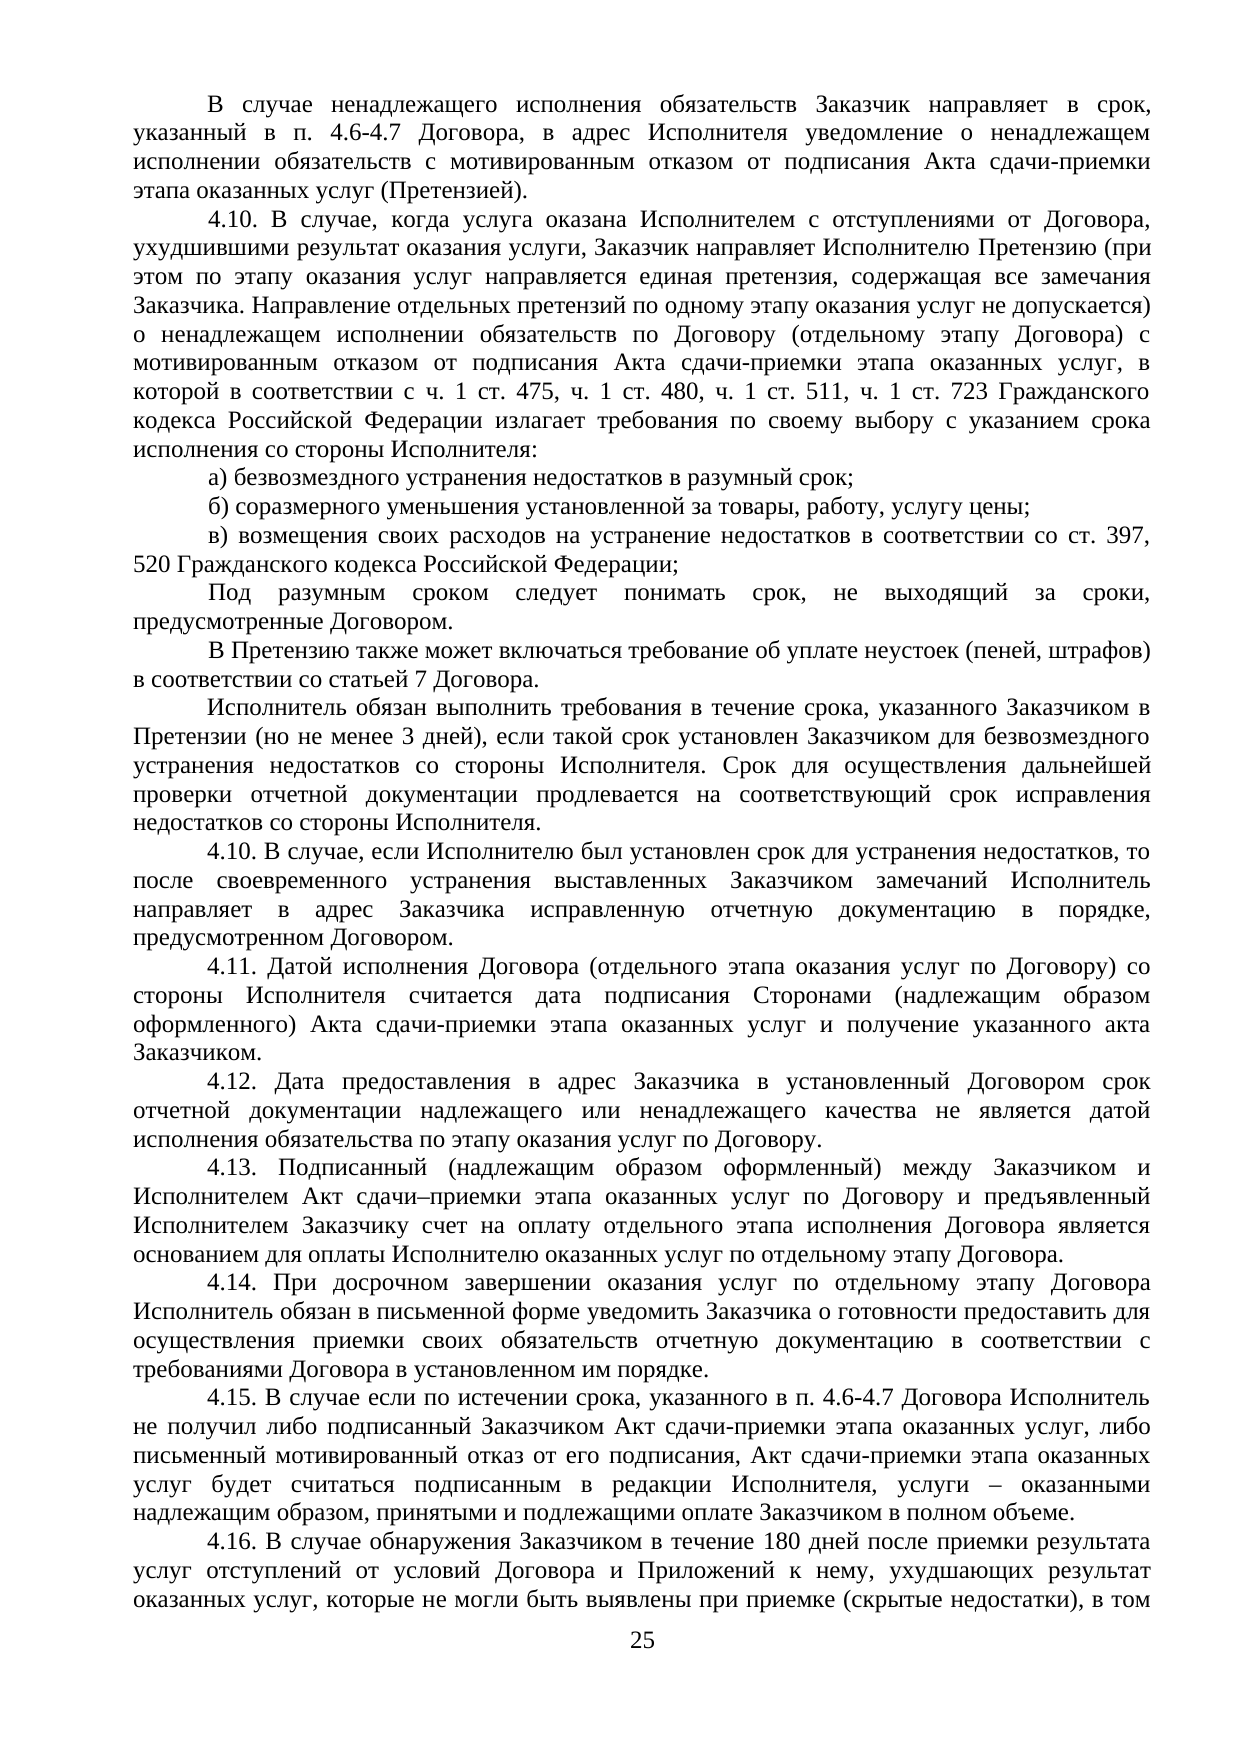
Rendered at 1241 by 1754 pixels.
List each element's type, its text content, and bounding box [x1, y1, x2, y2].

text Под разумным сроком следует понимать срок, не выходящий за сроки, предусмотренные Договором. [133, 577, 1152, 635]
text 4.14. При досрочном завершении оказания услуг по отдельному этапу Договора Исполнитель обязан в письменной форме уведомить Заказчика о готовности предоставить для осуществления приемки своих обязательств отчетную документацию в соответствии с требованиями Договора в установленном им порядке. [133, 1267, 1152, 1382]
text 4.10. В случае, если Исполнителю был установлен срок для устранения недостатков, то после своевременного устранения выставленных Заказчиком замечаний Исполнитель направляет в адрес Заказчика исправленную отчетную документацию в порядке, предусмотренном Договором. [133, 836, 1152, 951]
text 4.11. Датой исполнения Договора (отдельного этапа оказания услуг по Договору) со стороны Исполнителя считается дата подписания Сторонами (надлежащим образом оформленного) Акта сдачи-приемки этапа оказанных услуг и получение указанного акта Заказчиком. [133, 951, 1152, 1066]
text 4.13. Подписанный (надлежащим образом оформленный) между Заказчиком и Исполнителем Акт сдачи–приемки этапа оказанных услуг по Договору и предъявленный Исполнителем Заказчику счет на оплату отдельного этапа исполнения Договора является основанием для оплаты Исполнителю оказанных услуг по отдельному этапу Договора. [133, 1152, 1152, 1267]
text 4.12. Дата предоставления в адрес Заказчика в установленный Договором срок отчетной документации надлежащего или ненадлежащего качества не является датой исполнения обязательства по этапу оказания услуг по Договору. [133, 1066, 1152, 1152]
text В Претензию также может включаться требование об уплате неустоек (пеней, штрафов) в соответствии со статьей 7 Договора. [133, 635, 1152, 692]
text б) соразмерного уменьшения установленной за товары, работу, услугу цены; [133, 491, 1152, 520]
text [133, 1526, 1152, 1612]
text 4.10. В случае, когда услуга оказана Исполнителем с отступлениями от Договора, ухудшившими результат оказания услуги, Заказчик направляет Исполнителю Претензию (при этом по этапу оказания услуг направляется единая претензия, содержащая все замечания Заказчика. Направление отдельных претензий по одному этапу оказания услуг не допускается) о ненадлежащем исполнении обязательств по Договору (отдельному этапу Договора) с мотивированным отказом от подписания Акта сдачи-приемки этапа оказанных услуг, в которой в соответствии с ч. 1 ст. 475, ч. 1 ст. 480, ч. 1 ст. 511, ч. 1 ст. 723 Гражданского кодекса Российской Федерации излагает требования по своему выбору с указанием срока исполнения со стороны Исполнителя: [133, 204, 1152, 462]
text Исполнитель обязан выполнить требования в течение срока, указанного Заказчиком в Претензии (но не менее 3 дней), если такой срок установлен Заказчиком для безвозмездного устранения недостатков со стороны Исполнителя. Срок для осуществления дальнейшей проверки отчетной документации продлевается на соответствующий срок исправления недостатков со стороны Исполнителя. [133, 692, 1152, 836]
text в) возмещения своих расходов на устранение недостатков в соответствии со ст. 397, 520 Гражданского кодекса Российской Федерации; [133, 520, 1152, 577]
text В случае ненадлежащего исполнения обязательств Заказчик направляет в срок, указанный в п. 4.6-4.7 Договора, в адрес Исполнителя уведомление о ненадлежащем исполнении обязательств с мотивированным отказом от подписания Акта сдачи-приемки этапа оказанных услуг (Претензией). [133, 89, 1152, 204]
text 4.15. В случае если по истечении срока, указанного в п. 4.6-4.7 Договора Исполнитель не получил либо подписанный Заказчиком Акт сдачи-приемки этапа оказанных услуг, либо письменный мотивированный отказ от его подписания, Акт сдачи-приемки этапа оказанных услуг будет считаться подписанным в редакции Исполнителя, услуги – оказанными надлежащим образом, принятыми и подлежащими оплате Заказчиком в полном объеме. [133, 1382, 1152, 1526]
text а) безвозмездного устранения недостатков в разумный срок; [133, 462, 1152, 491]
